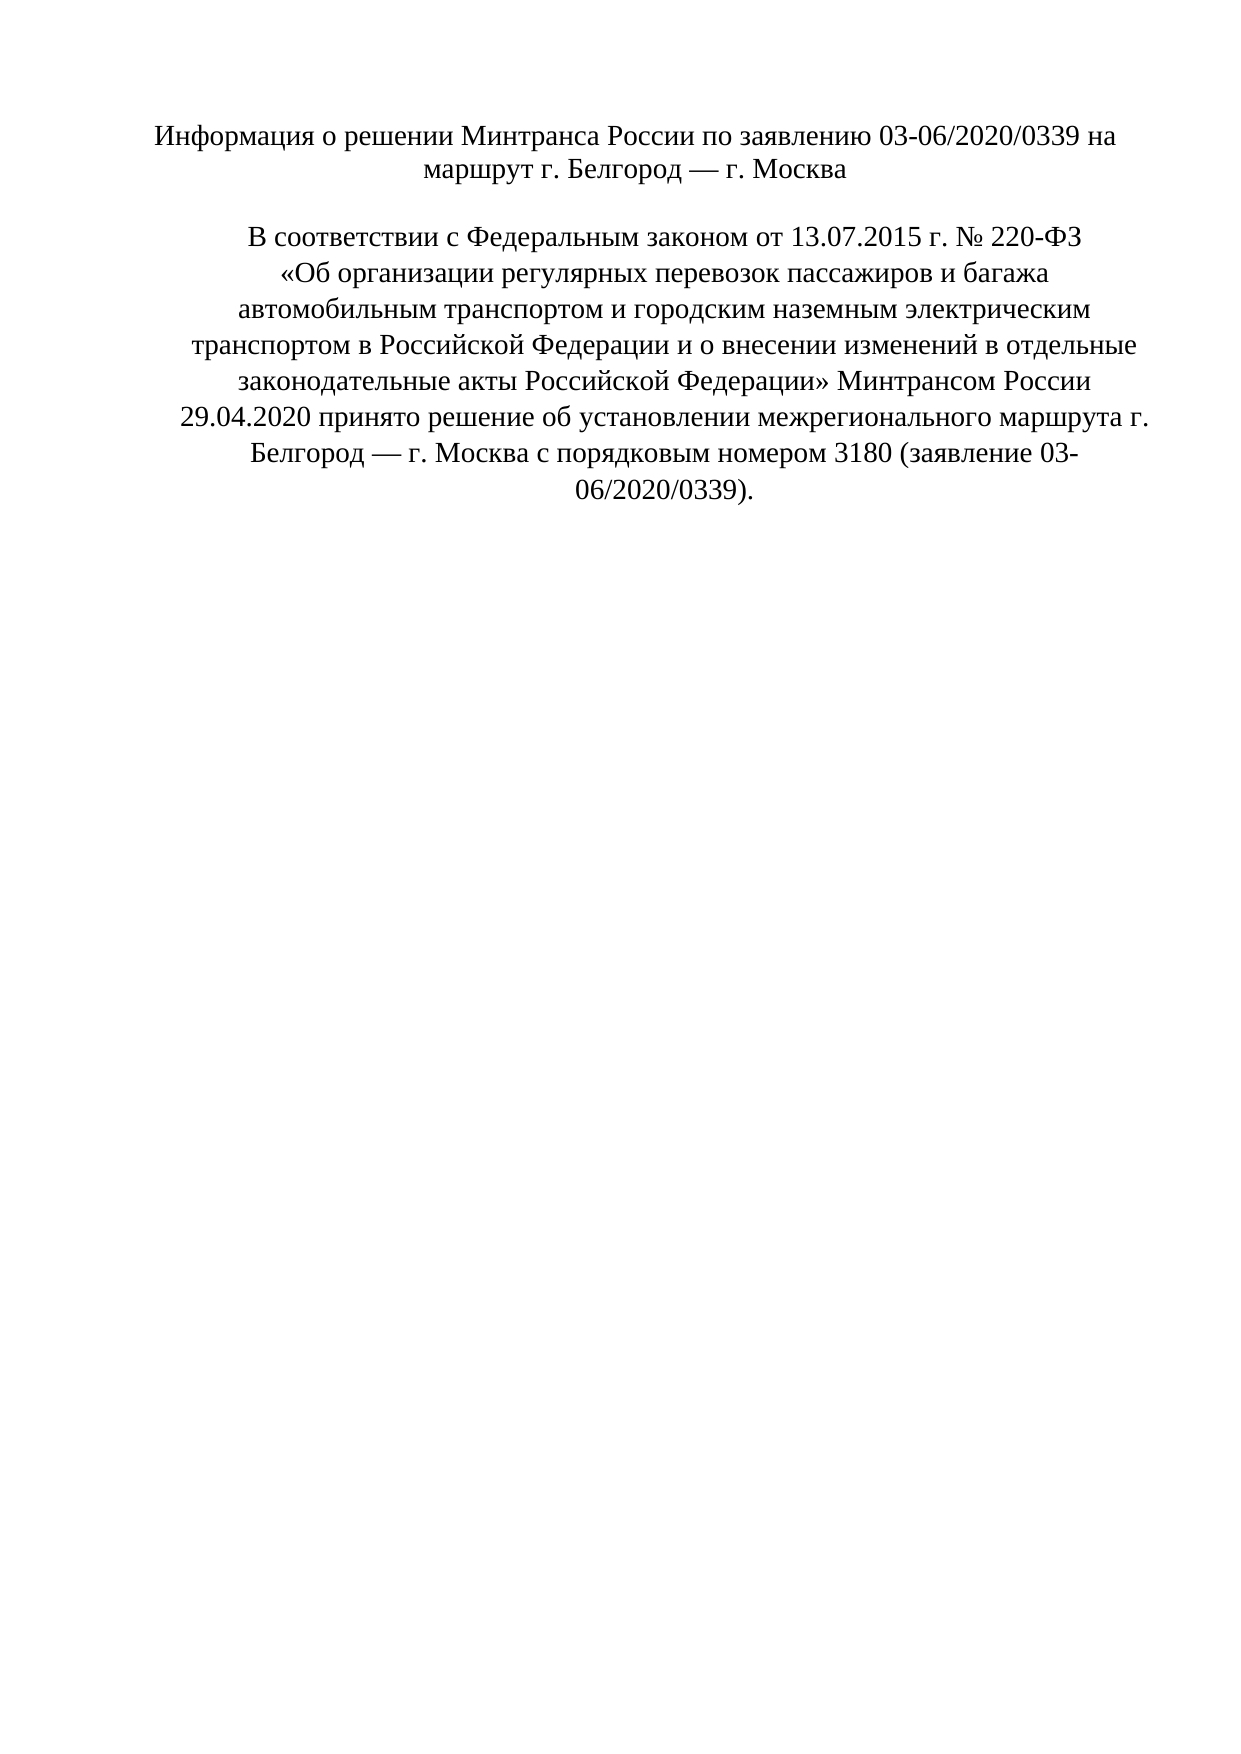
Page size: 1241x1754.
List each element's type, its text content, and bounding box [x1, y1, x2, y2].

text Информация о решении Минтранса России по заявлению 03-06/2020/0339 на маршрут г. Белгород — г. Москва [118, 118, 1152, 185]
text В соответствии с Федеральным законом от 13.07.2015 г. № 220-ФЗ «Об организации регулярных перевозок пассажиров и багажа автомобильным транспортом и городским наземным электрическим транспортом в Российской Федерации и о внесении изменений в отдельные законодательные акты Российской Федерации» Минтрансом России 29.04.2020 принято решение об установлении межрегионального маршрута г. Белгород — г. Москва с порядковым номером 3180 (заявление 03-06/2020/0339). [177, 219, 1152, 505]
